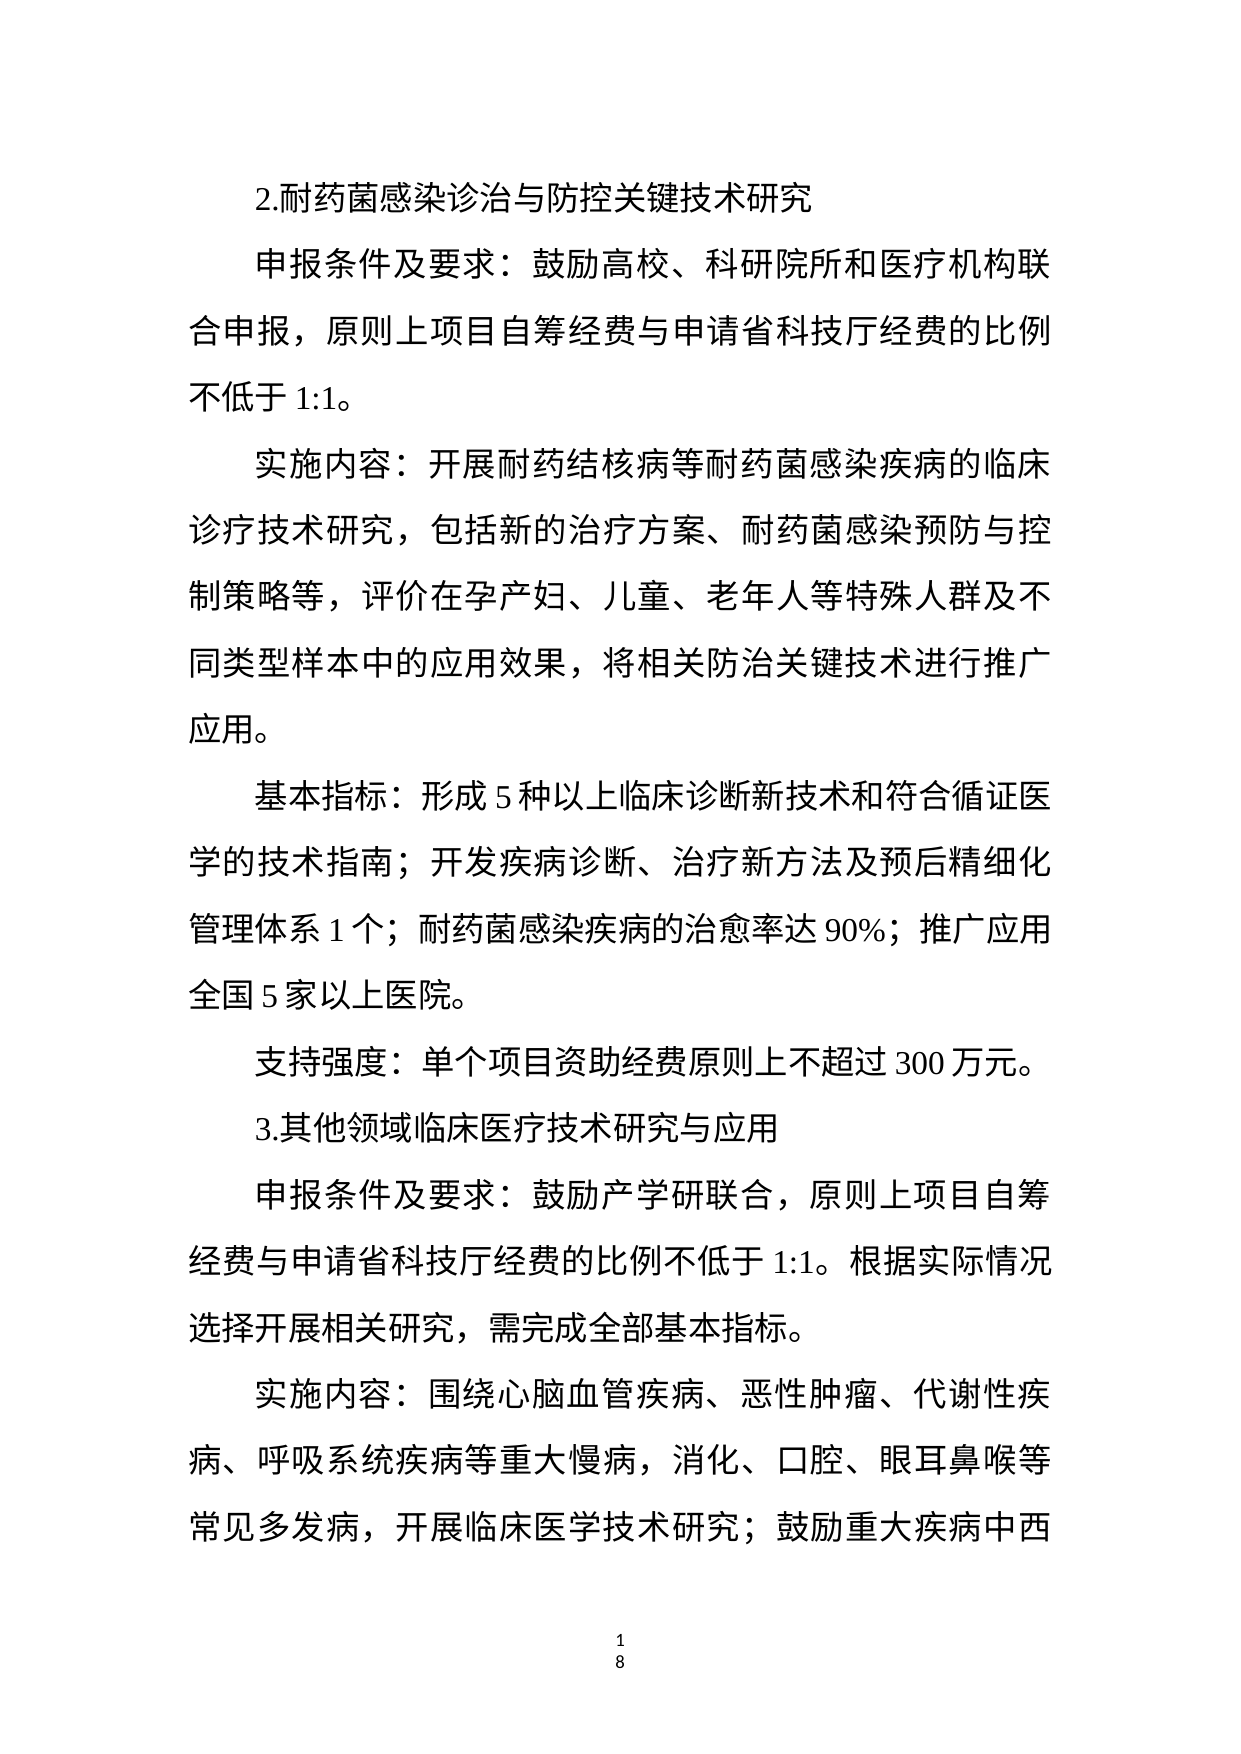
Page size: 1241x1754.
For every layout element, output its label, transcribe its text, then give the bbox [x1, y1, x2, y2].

text 实施内容：开展耐药结核病等耐药菌感染疾病的临床诊疗技术研究，包括新的治疗方案、耐药菌感染预防与控制策略等，评价在孕产妇、儿童、老年人等特殊人群及不同类型样本中的应用效果，将相关防治关键技术进行推广应用。 [188, 428, 1052, 761]
text 支持强度：单个项目资助经费原则上不超过300万元。 [188, 1026, 1052, 1093]
text 3.其他领域临床医疗技术研究与应用 [188, 1093, 1052, 1159]
text 申报条件及要求：鼓励产学研联合，原则上项目自筹经费与申请省科技厅经费的比例不低于1:1。根据实际情况选择开展相关研究，需完成全部基本指标。 [188, 1159, 1052, 1359]
text 基本指标：形成5种以上临床诊断新技术和符合循证医学的技术指南；开发疾病诊断、治疗新方法及预后精细化管理体系1个；耐药菌感染疾病的治愈率达90%；推广应用全国5家以上医院。 [188, 761, 1052, 1026]
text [188, 1359, 1052, 1558]
text 申报条件及要求：鼓励高校、科研院所和医疗机构联合申报，原则上项目自筹经费与申请省科技厅经费的比例不低于1:1。 [188, 229, 1052, 428]
text 2.耐药菌感染诊治与防控关键技术研究 [188, 162, 1052, 229]
